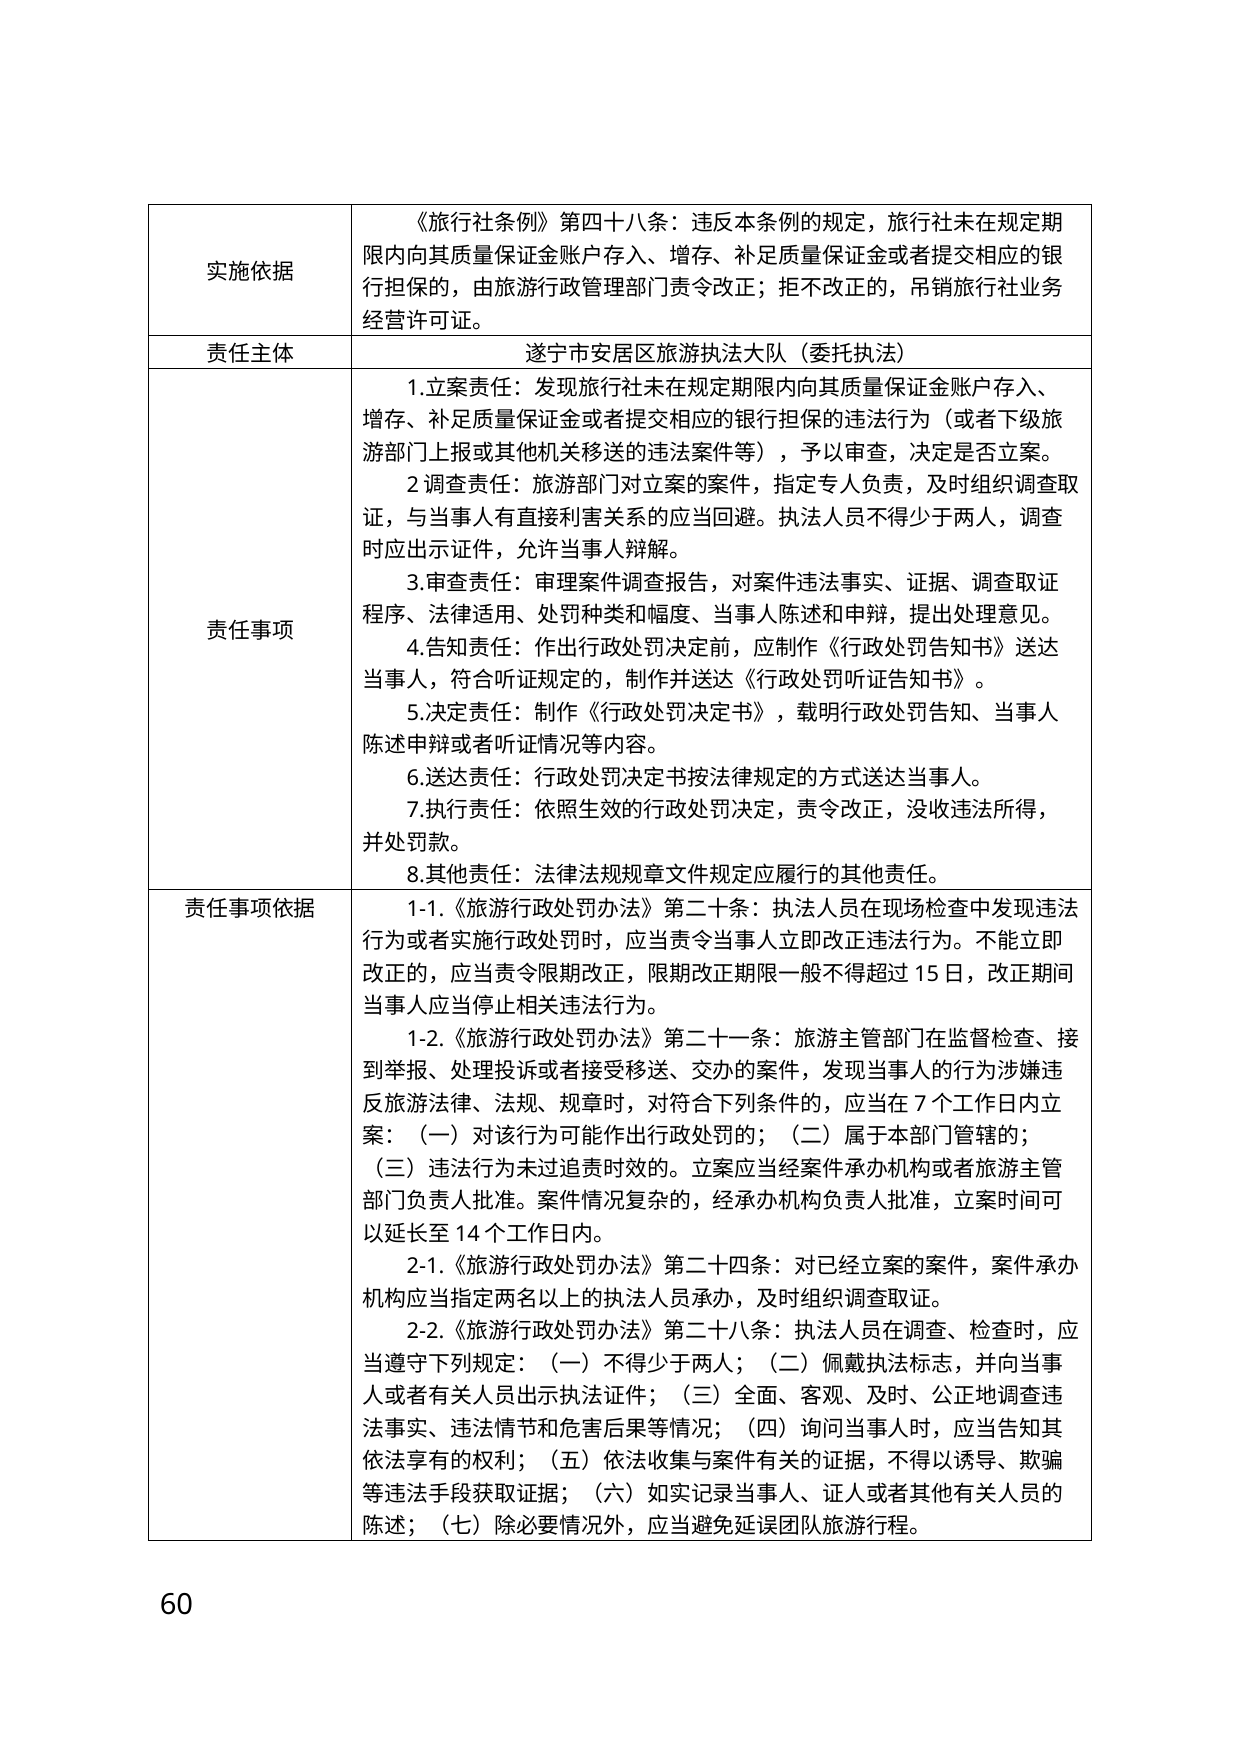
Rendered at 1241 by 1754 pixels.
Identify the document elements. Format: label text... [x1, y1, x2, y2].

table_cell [352, 890, 1091, 1540]
table_cell 实施依据 [149, 205, 351, 335]
table_cell 《旅行社条例》第四十八条：违反本条例的规定，旅行社未在规定期限内向其质量保证金账户存入、增存、补足质量保证金或者提交相应的银行担保的，由旅游行政管理部门责令改正；拒不改正的，吊销旅行社业务经营许可证。 [352, 205, 1091, 335]
table_cell 遂宁市安居区旅游执法大队（委托执法） [352, 336, 1091, 368]
table_cell 责任主体 [149, 336, 351, 368]
table_cell 责任事项 [149, 369, 351, 889]
table_cell 1.立案责任：发现旅行社未在规定期限内向其质量保证金账户存入、增存、补足质量保证金或者提交相应的银行担保的违法行为（或者下级旅游部门上报或其他机关移送的违法案件等），予以审查，决定是否立案。 2调查责任：旅游部门对立案的案件，指定专人负责，及时组织调查取证，与当事人有直接利害关系的应当回避。执法人员不得少于两人，调查时应出示证件，允许当事人辩解。 3.审查责任：审理案件调查报告，对案件违法事实、证据、调查取证程序、法律适用、处罚种类和幅度、当事人陈述和申辩，提出处理意见。 4.告知责任：作出行政处罚决定前，应制作《行政处罚告知书》送达当事人，符合听证规定的，制作并送达《行政处罚听证告知书》。 5.决定责任：制作《行政处罚决定书》，载明行政处罚告知、当事人陈述申辩或者听证情况等内容。 6.送达责任：行政处罚决定书按法律规定的方式送达当事人。 7.执行责任：依照生效的行政处罚决定，责令改正，没收违法所得，并处罚款。 8.其他责任：法律法规规章文件规定应履行的其他责任。 [352, 369, 1091, 889]
table_cell 责任事项依据 [149, 890, 351, 1540]
